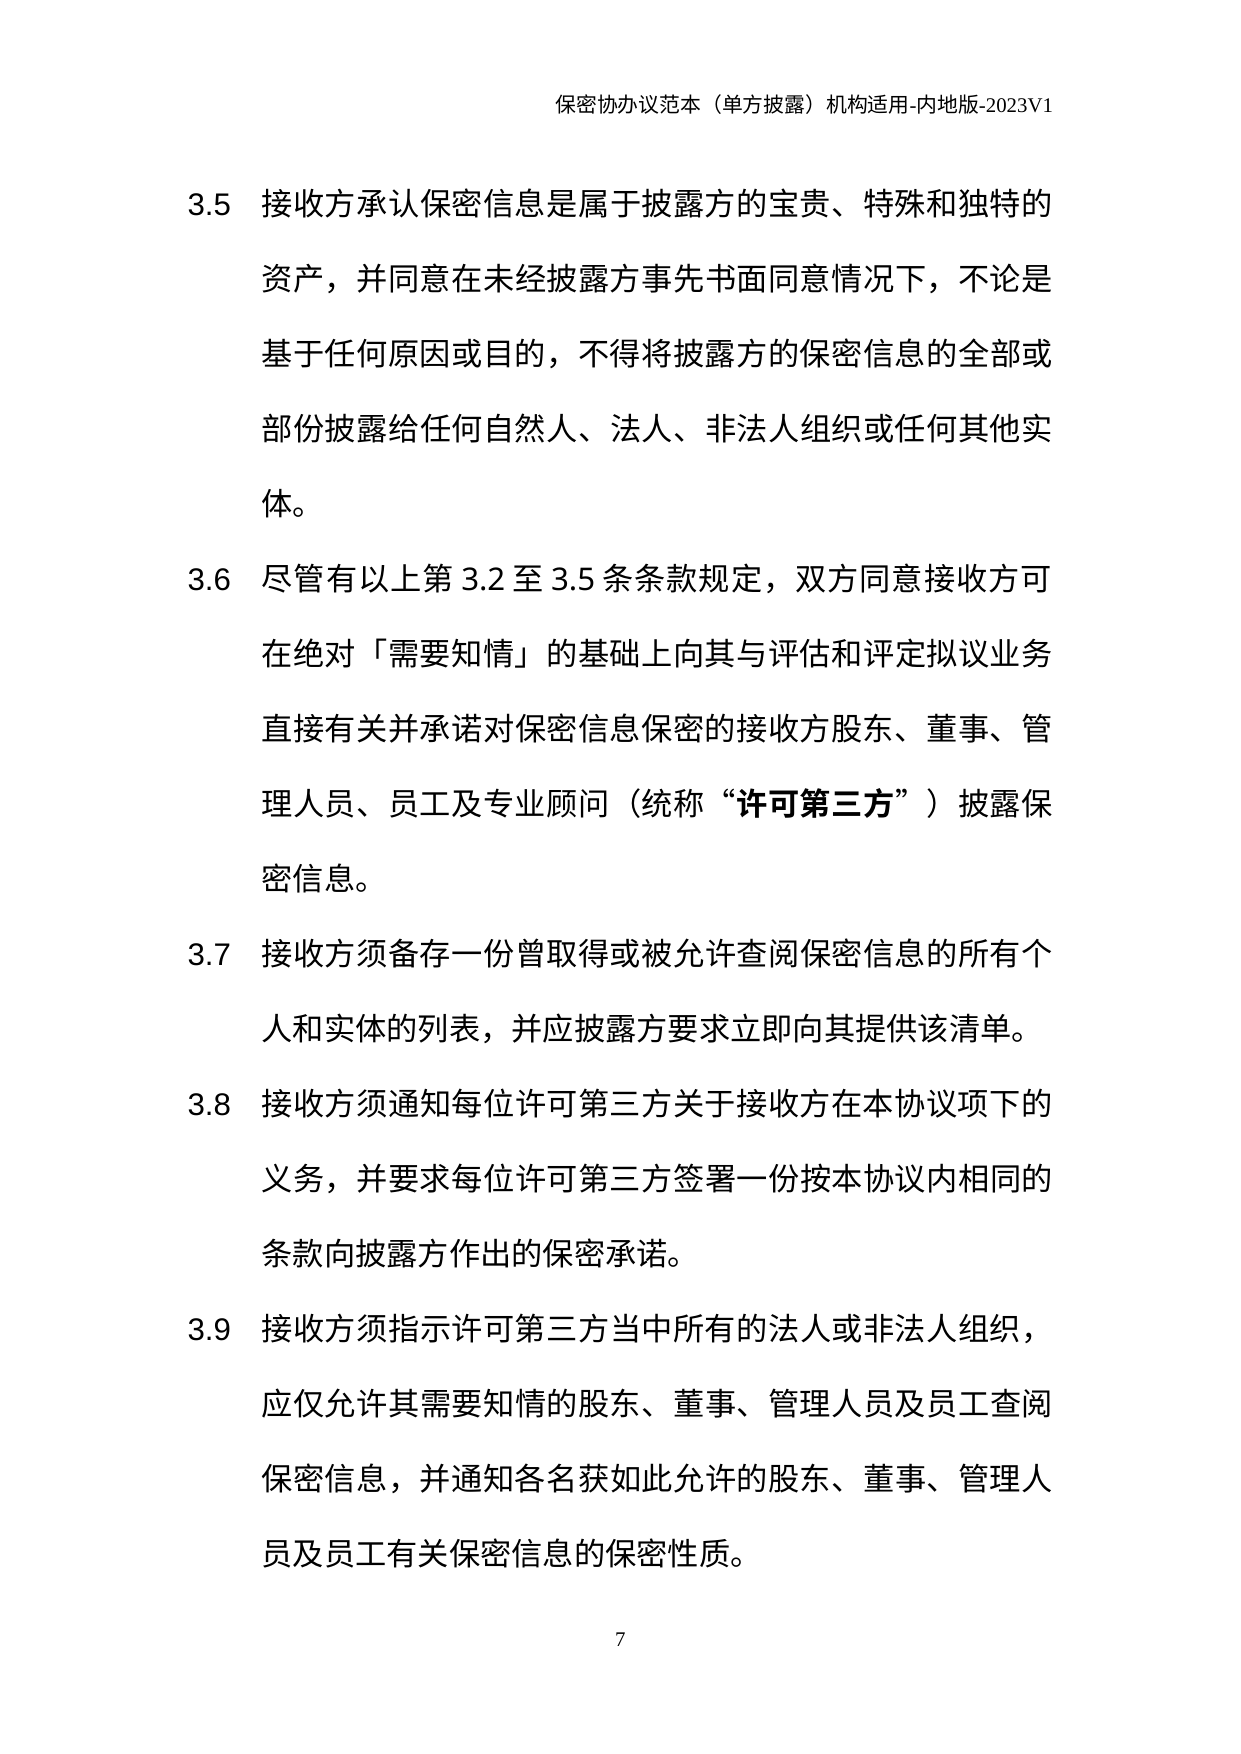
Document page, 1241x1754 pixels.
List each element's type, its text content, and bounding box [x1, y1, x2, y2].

list 接收方须指示许可第三方当中所有的法人或非法人组织，应仅允许其需要知情的股东、董事、管理人员及员工查阅保密信息，并通知各名获如此允许的股东、董事、管理人员及员工有关保密信息的保密性质。 [187, 1289, 1053, 1589]
list 接收方须通知每位许可第三方关于接收方在本协议项下的义务，并要求每位许可第三方签署一份按本协议内相同的条款向披露方作出的保密承诺。 [187, 1064, 1053, 1289]
list 接收方承认保密信息是属于披露方的宝贵、特殊和独特的资产，并同意在未经披露方事先书面同意情况下，不论是基于任何原因或目的，不得将披露方的保密信息的全部或部份披露给任何自然人、法人、非法人组织或任何其他实体。 [187, 164, 1053, 539]
list 尽管有以上第3.2至3.5条条款规定，双方同意接收方可在绝对「需要知情」的基础上向其与评估和评定拟议业务直接有关并承诺对保密信息保密的接收方股东、董事、管理人员、员工及专业顾问（统称“许可第三方”）披露保密信息。 [187, 539, 1053, 914]
list 接收方须备存一份曾取得或被允许查阅保密信息的所有个人和实体的列表，并应披露方要求立即向其提供该清单。 [187, 914, 1053, 1064]
